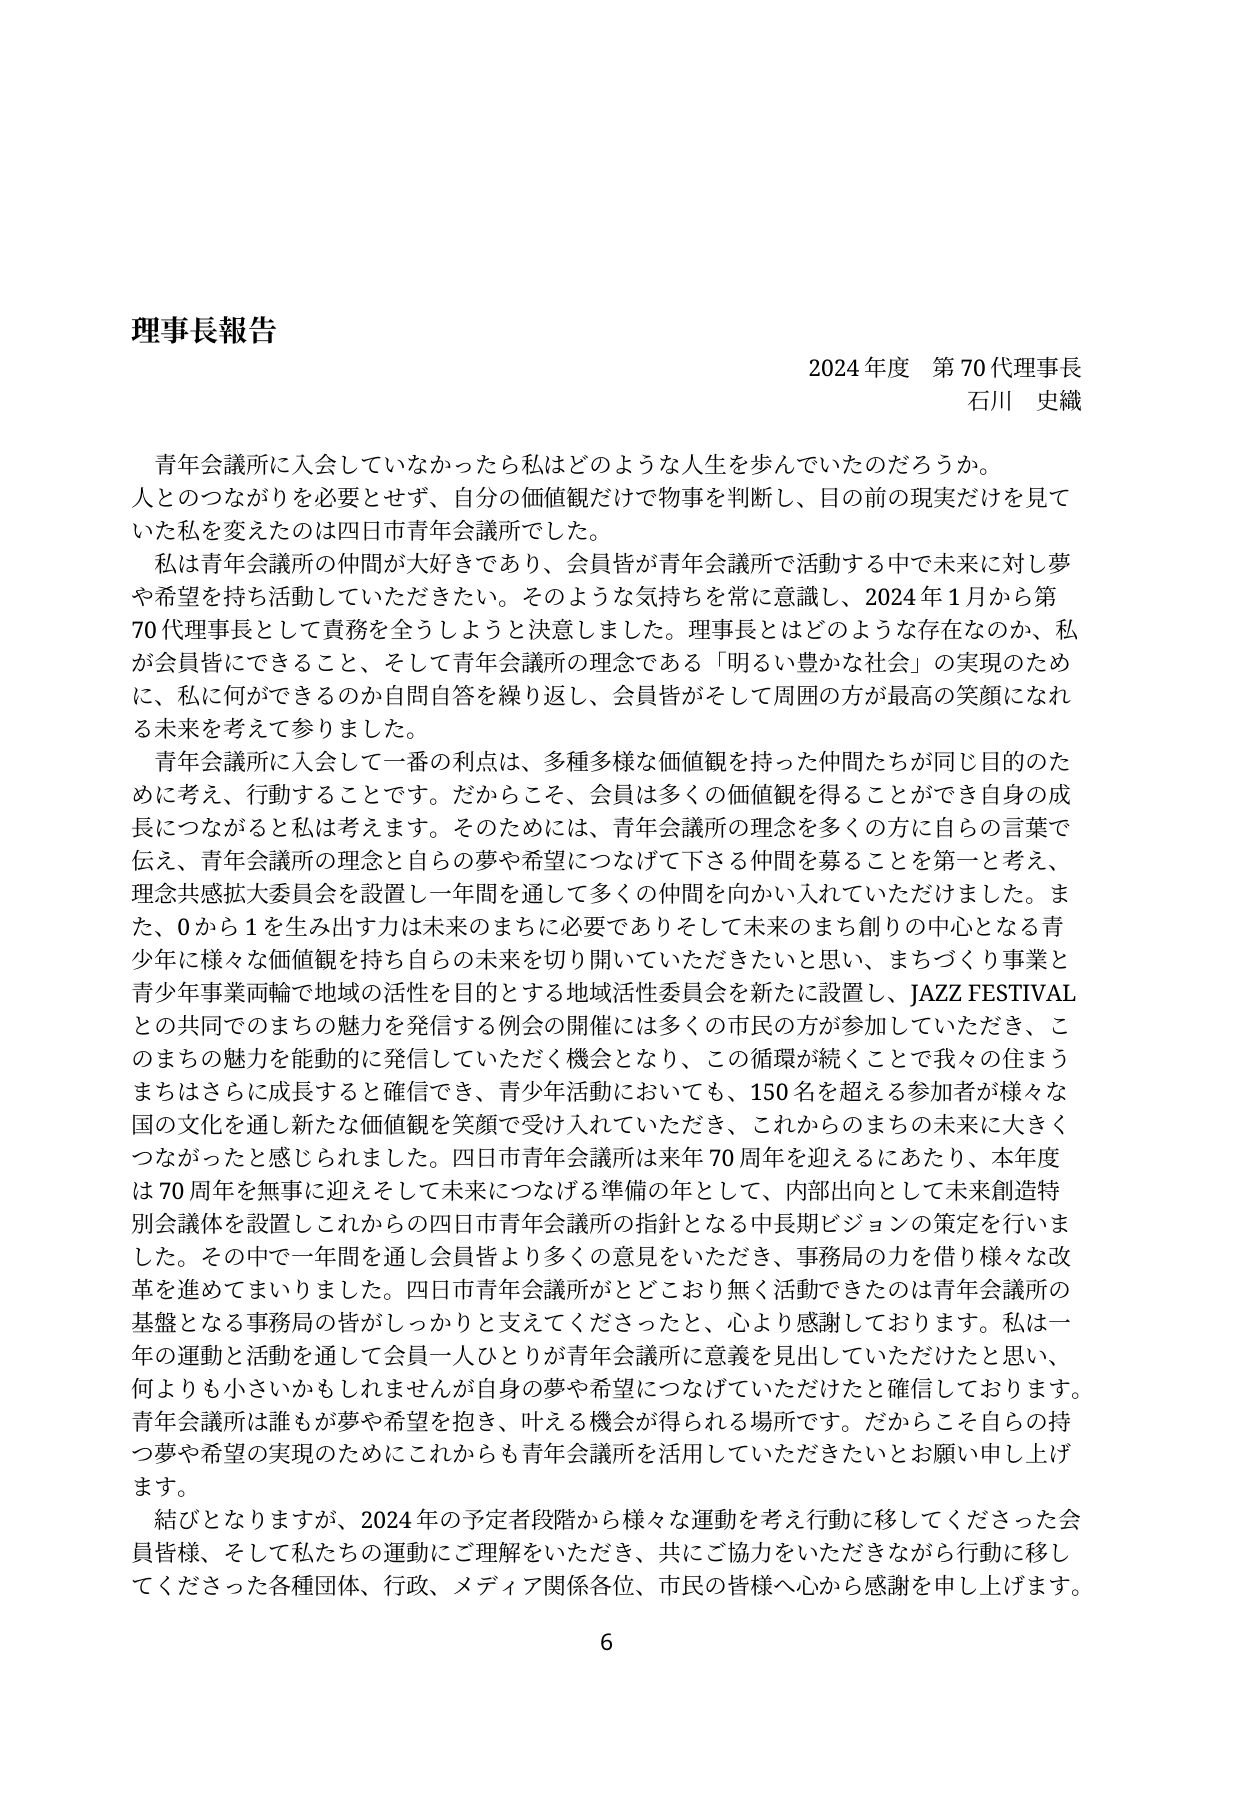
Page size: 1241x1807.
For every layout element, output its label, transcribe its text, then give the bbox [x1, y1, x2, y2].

text 人とのつながりを必要とせず、自分の価値観だけで物事を判断し、目の前の現実だけを見ていた私を変えたのは四日市青年会議所でした。 [131, 480, 1082, 546]
text 私は青年会議所の仲間が大好きであり、会員皆が青年会議所で活動する中で未来に対し夢や希望を持ち活動していただきたい。そのような気持ちを常に意識し、2024年1月から第70代理事長として責務を全うしようと決意しました。理事長とはどのような存在なのか、私が会員皆にできること、そして青年会議所の理念である「明るい豊かな社会」の実現のために、私に何ができるのか自問自答を繰り返し、会員皆がそして周囲の方が最高の笑顔になれる未来を考えて参りました。 [131, 546, 1082, 744]
text 青年会議所に入会して一番の利点は、多種多様な価値観を持った仲間たちが同じ目的のために考え、行動することです。だからこそ、会員は多くの価値観を得ることができ自身の成長につながると私は考えます。そのためには、青年会議所の理念を多くの方に自らの言葉で伝え、青年会議所の理念と自らの夢や希望につなげて下さる仲間を募ることを第一と考え、理念共感拡大委員会を設置し一年間を通して多くの仲間を向かい入れていただけました。また、0から1を生み出す力は未来のまちに必要でありそして未来のまち創りの中心となる青少年に様々な価値観を持ち自らの未来を切り開いていただきたいと思い、まちづくり事業と青少年事業両輪で地域の活性を目的とする地域活性委員会を新たに設置し、JAZZ FESTIVALとの共同でのまちの魅力を発信する例会の開催には多くの市民の方が参加していただき、このまちの魅力を能動的に発信していただく機会となり、この循環が続くことで我々の住まうまちはさらに成長すると確信でき、青少年活動においても、150名を超える参加者が様々な国の文化を通し新たな価値観を笑顔で受け入れていただき、これからのまちの未来に大きくつながったと感じられました。四日市青年会議所は来年70周年を迎えるにあたり、本年度は70周年を無事に迎えそして未来につなげる準備の年として、内部出向として未来創造特別会議体を設置しこれからの四日市青年会議所の指針となる中長期ビジョンの策定を行いました。その中で一年間を通し会員皆より多くの意見をいただき、事務局の力を借り様々な改革を進めてまいりました。四日市青年会議所がとどこおり無く活動できたのは青年会議所の基盤となる事務局の皆がしっかりと支えてくださったと、心より感謝しております。私は一年の運動と活動を通して会員一人ひとりが青年会議所に意義を見出していただけたと思い、何よりも小さいかもしれませんが自身の夢や希望につなげていただけたと確信しております。青年会議所は誰もが夢や希望を抱き、叶える機会が得られる場所です。だからこそ自らの持つ夢や希望の実現のためにこれからも青年会議所を活用していただきたいとお願い申し上げます。 [131, 744, 1082, 1502]
text 石川 史織 [131, 383, 1082, 416]
text 2024年度 第70代理事長 [131, 350, 1082, 383]
text 理事長報告 [131, 308, 1082, 350]
text 青年会議所に入会していなかったら私はどのような人生を歩んでいたのだろうか。 [131, 447, 1082, 480]
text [131, 1502, 1082, 1601]
